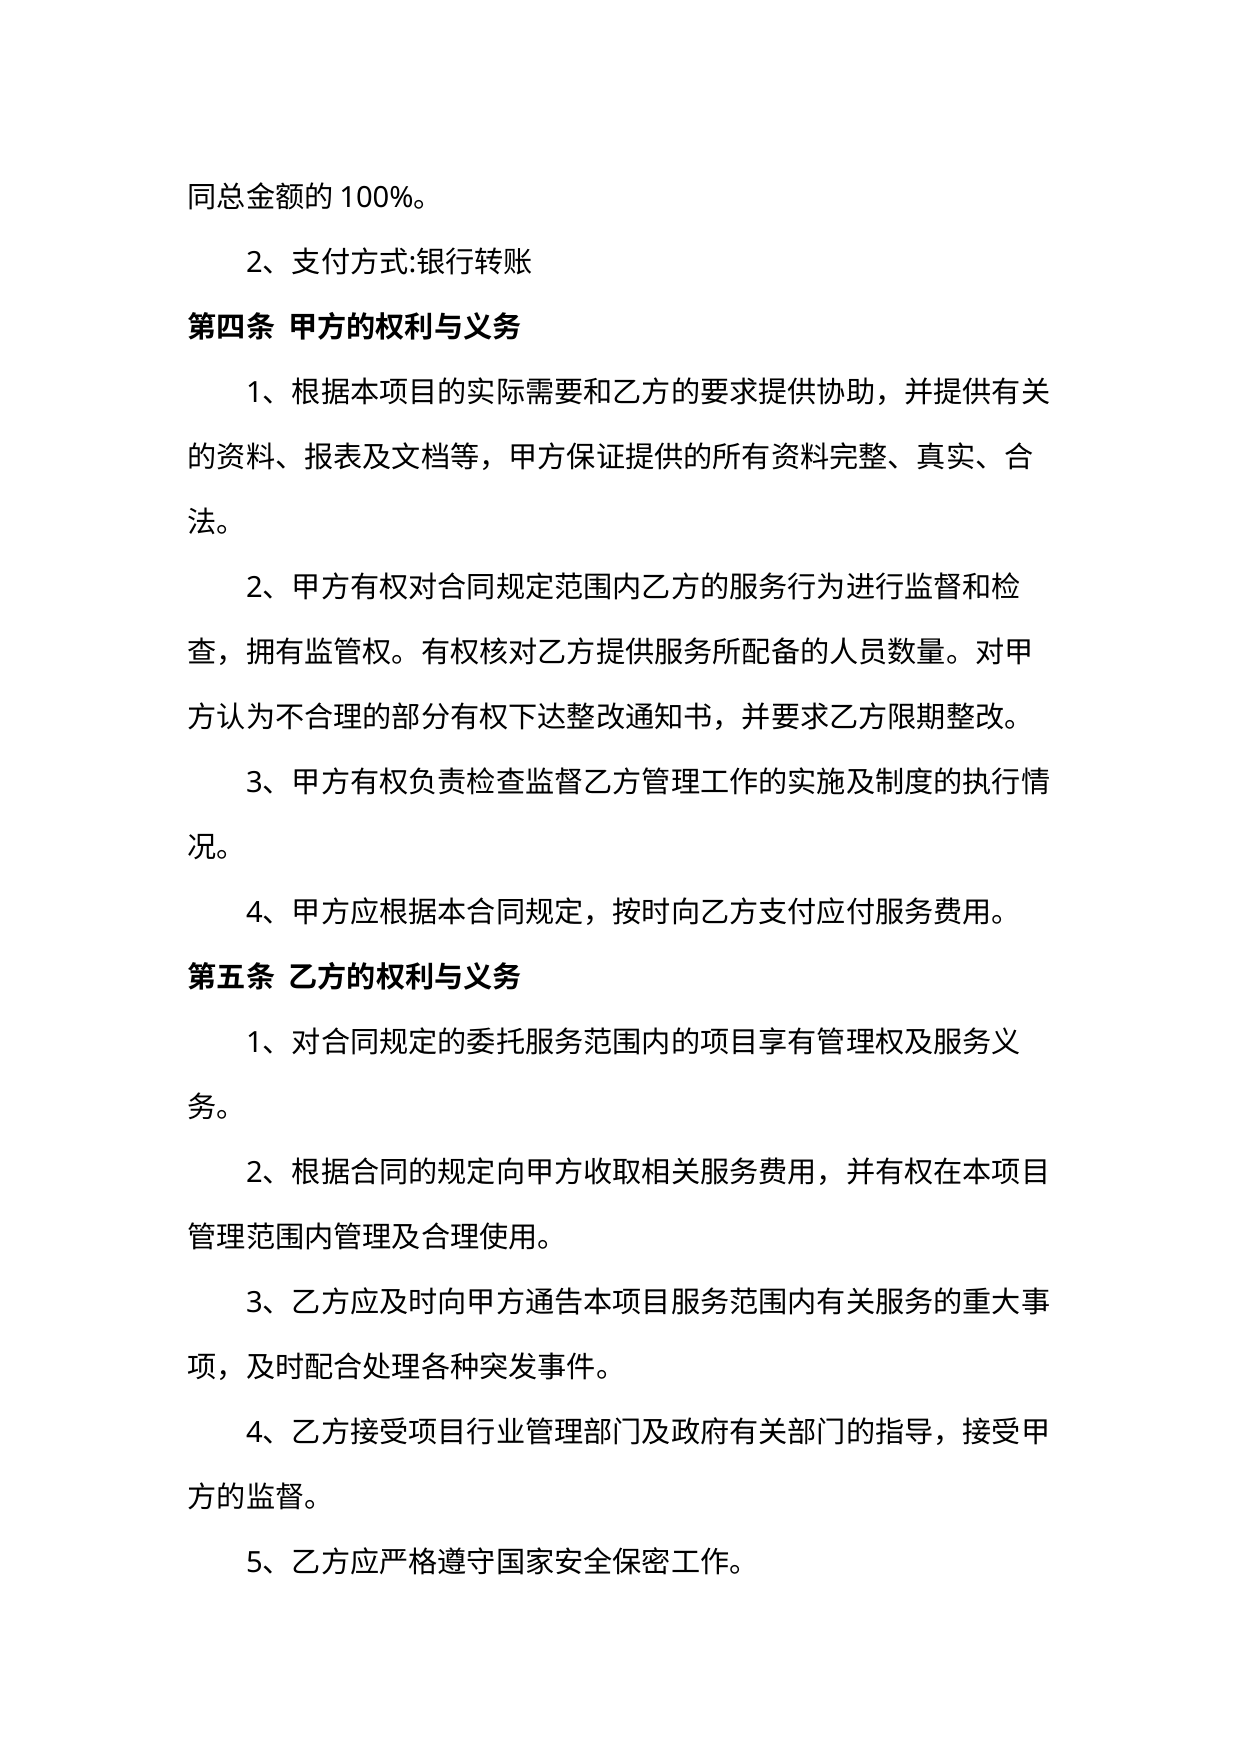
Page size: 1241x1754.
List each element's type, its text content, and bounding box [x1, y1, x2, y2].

text 2、支付方式:银行转账 [187, 227, 1053, 292]
text 2、甲方有权对合同规定范围内乙方的服务行为进行监督和检查，拥有监管权。有权核对乙方提供服务所配备的人员数量。对甲方认为不合理的部分有权下达整改通知书，并要求乙方限期整改。 [187, 552, 1053, 747]
text 3、甲方有权负责检查监督乙方管理工作的实施及制度的执行情况。 [187, 747, 1053, 877]
text 第四条 甲方的权利与义务 [187, 292, 1053, 357]
text 2、根据合同的规定向甲方收取相关服务费用，并有权在本项目管理范围内管理及合理使用。 [187, 1137, 1053, 1267]
text 3、乙方应及时向甲方通告本项目服务范围内有关服务的重大事项，及时配合处理各种突发事件。 [187, 1267, 1053, 1397]
text 1、对合同规定的委托服务范围内的项目享有管理权及服务义务。 [187, 1007, 1053, 1137]
text 第五条 乙方的权利与义务 [187, 942, 1053, 1007]
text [187, 162, 1053, 227]
text 1、根据本项目的实际需要和乙方的要求提供协助，并提供有关的资料、报表及文档等，甲方保证提供的所有资料完整、真实、合法。 [187, 357, 1053, 552]
text 4、乙方接受项目行业管理部门及政府有关部门的指导，接受甲方的监督。 [187, 1397, 1053, 1527]
text 5、乙方应严格遵守国家安全保密工作。 [187, 1527, 1053, 1592]
text 4、甲方应根据本合同规定，按时向乙方支付应付服务费用。 [187, 877, 1053, 942]
